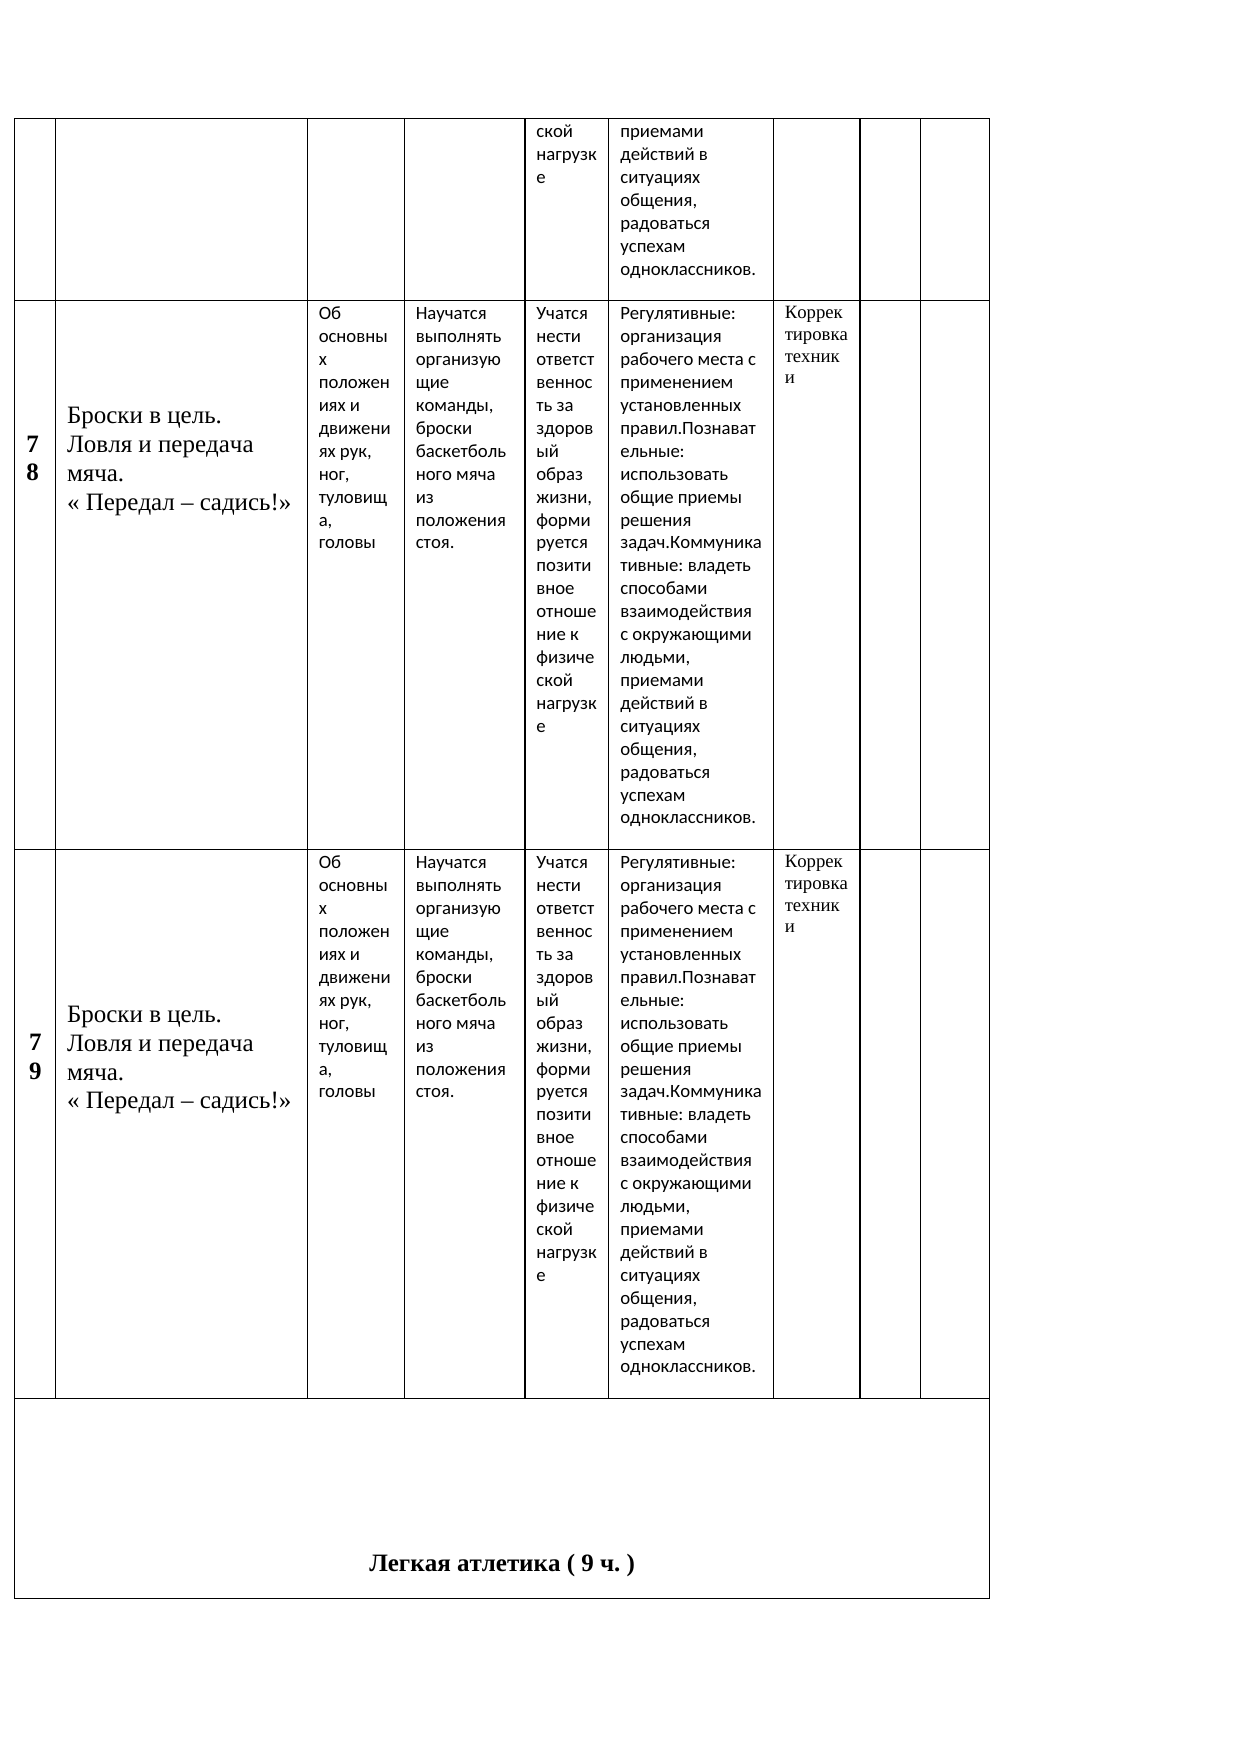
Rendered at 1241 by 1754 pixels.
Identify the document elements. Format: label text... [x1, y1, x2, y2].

table_cell Корректировка техники [774, 301, 859, 849]
table_cell Научатся выполнять организующие команды, броски баскетбольного мяча из положения стоя. [405, 850, 524, 1398]
table_cell [861, 119, 920, 300]
table_cell [921, 119, 989, 300]
table_cell [921, 301, 989, 849]
table_cell Об основных положениях и движениях рук, ног, туловища, головы [308, 301, 404, 849]
table_cell Корректировка техники [774, 850, 859, 1398]
table_cell Учатся нести ответственность за здоровый образ жизни, формируется позитивное отношение к физической нагрузке [526, 301, 608, 849]
table_cell 77 [15, 119, 55, 300]
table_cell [526, 119, 608, 300]
table_cell [861, 301, 920, 849]
table_cell [921, 850, 989, 1398]
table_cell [609, 119, 773, 300]
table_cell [774, 119, 859, 300]
table_cell Научатся выполнять организующие команды, броски баскетбольного мяча из положения стоя. [405, 301, 524, 849]
table_cell Броски в цель. Ловля и передача мяча. « Передал – садись!» [56, 850, 307, 1398]
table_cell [405, 119, 524, 300]
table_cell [308, 119, 404, 300]
table_cell Об основных положениях и движениях рук, ног, туловища, головы [308, 850, 404, 1398]
table_cell 79 [15, 850, 55, 1398]
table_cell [56, 119, 307, 300]
table_cell [861, 850, 920, 1398]
table_cell Учатся нести ответственность за здоровый образ жизни, формируется позитивное отношение к физической нагрузке [526, 850, 608, 1398]
table_cell Броски в цель. Ловля и передача мяча. « Передал – садись!» [56, 301, 307, 849]
table_cell Легкая атлетика ( 9 ч. ) [15, 1399, 989, 1598]
table_cell 78 [15, 301, 55, 849]
